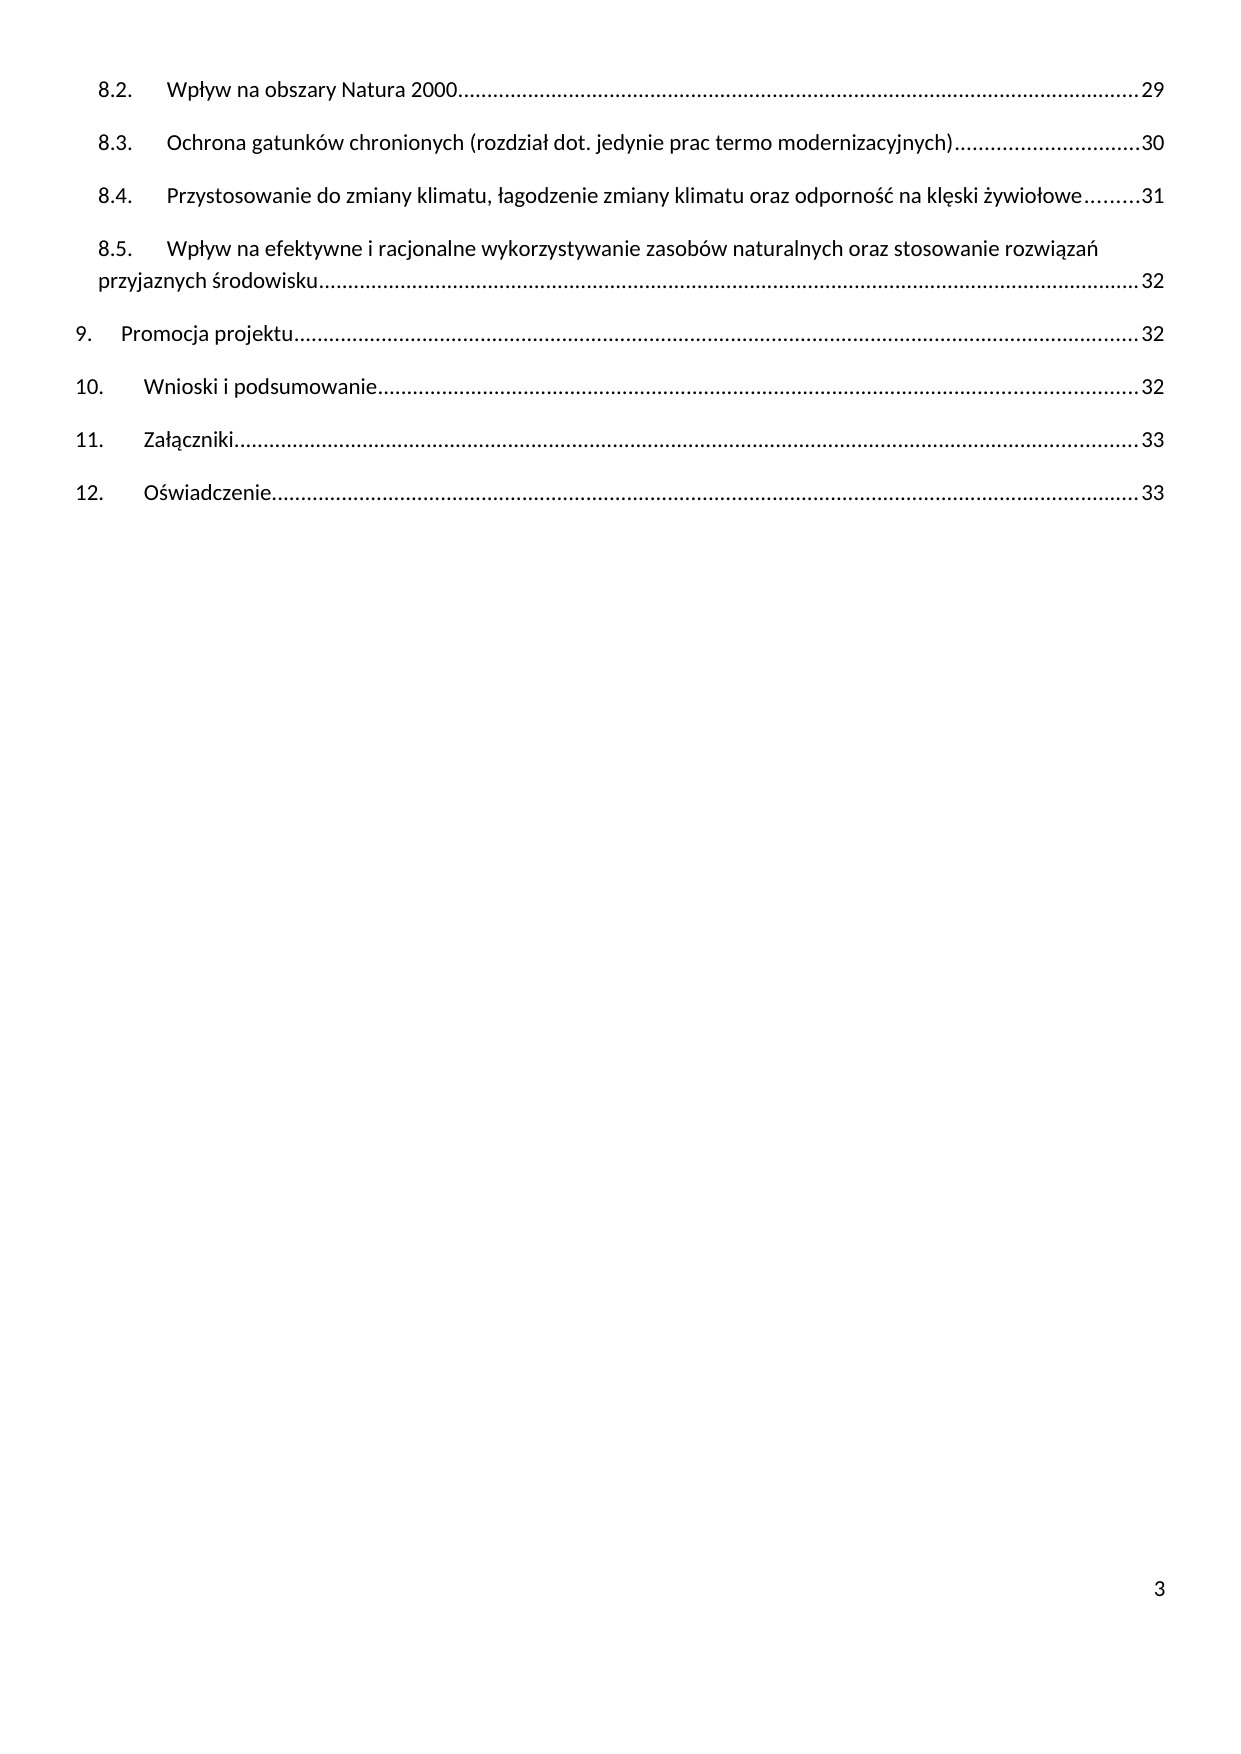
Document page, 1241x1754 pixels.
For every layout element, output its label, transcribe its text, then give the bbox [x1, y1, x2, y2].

text 8.3. Ochrona gatunków chronionych (rozdział dot. jedynie prac termo modernizacyjnych) 30 [98, 128, 1165, 156]
text 8.2. Wpływ na obszary Natura 2000 29 [98, 75, 1165, 103]
text 10. Wnioski i podsumowanie 32 [75, 372, 1165, 400]
text 12. Oświadczenie 33 [75, 478, 1165, 506]
text 8.5. Wpływ na efektywne i racjonalne wykorzystywanie zasobów naturalnych oraz stosowanie rozwiązań przyjaznych środowisku 32 [98, 234, 1165, 294]
text 11. Załączniki 33 [75, 425, 1165, 453]
text 9. Promocja projektu 32 [75, 319, 1165, 347]
text 8.4. Przystosowanie do zmiany klimatu, łagodzenie zmiany klimatu oraz odporność na klęski żywiołowe 31 [98, 181, 1165, 209]
